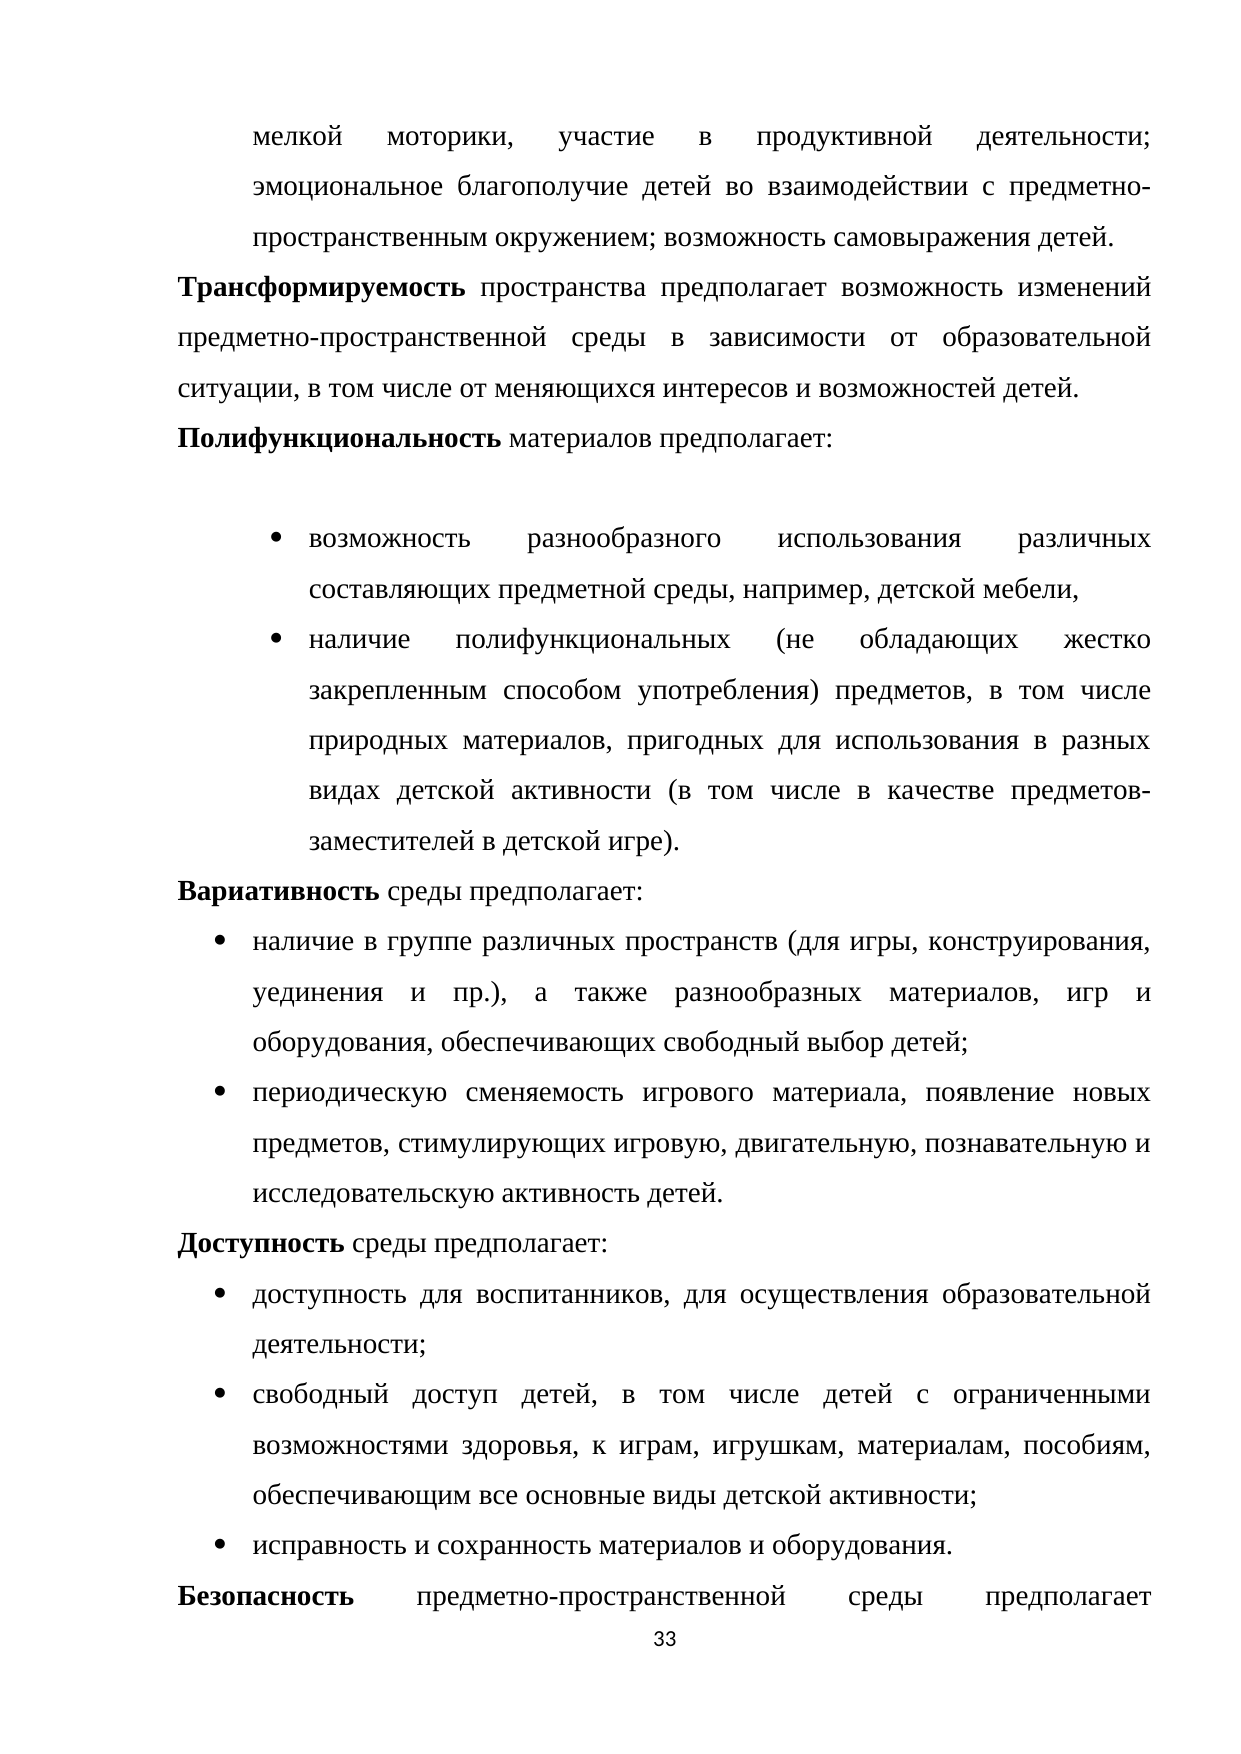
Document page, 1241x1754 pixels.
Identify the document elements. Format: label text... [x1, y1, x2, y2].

text Доступность среды предполагает: [177, 1225, 1152, 1259]
list периодическую сменяемость игрового материала, появление новых предметов, стимулирующих игровую, двигательную, познавательную и исследовательскую активность детей. [215, 1074, 1152, 1209]
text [177, 1578, 1152, 1611]
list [215, 118, 1152, 252]
list наличие полифункциональных (не обладающих жестко закрепленным способом употребления) предметов, в том числе природных материалов, пригодных для использования в разных видах детской активности (в том числе в качестве предметов-заместителей в детской игре). [271, 621, 1152, 856]
list свободный доступ детей, в том числе детей с ограниченными возможностями здоровья, к играм, игрушкам, материалам, пособиям, обеспечивающим все основные виды детской активности; [215, 1376, 1152, 1511]
text Полифункциональность материалов предполагает: [177, 420, 1152, 453]
text Трансформируемость пространства предполагает возможность изменений предметно-пространственной среды в зависимости от образовательной ситуации, в том числе от меняющихся интересов и возможностей детей. [177, 269, 1152, 403]
list наличие в группе различных пространств (для игры, конструирования, уединения и пр.), а также разнообразных материалов, игр и оборудования, обеспечивающих свободный выбор детей; [215, 923, 1152, 1058]
text Вариативность среды предполагает: [177, 873, 1152, 907]
list исправность и сохранность материалов и оборудования. [215, 1527, 1152, 1561]
list доступность для воспитанников, для осуществления образовательной деятельности; [215, 1276, 1152, 1360]
list возможность разнообразного использования различных составляющих предметной среды, например, детской мебели, [271, 521, 1152, 604]
